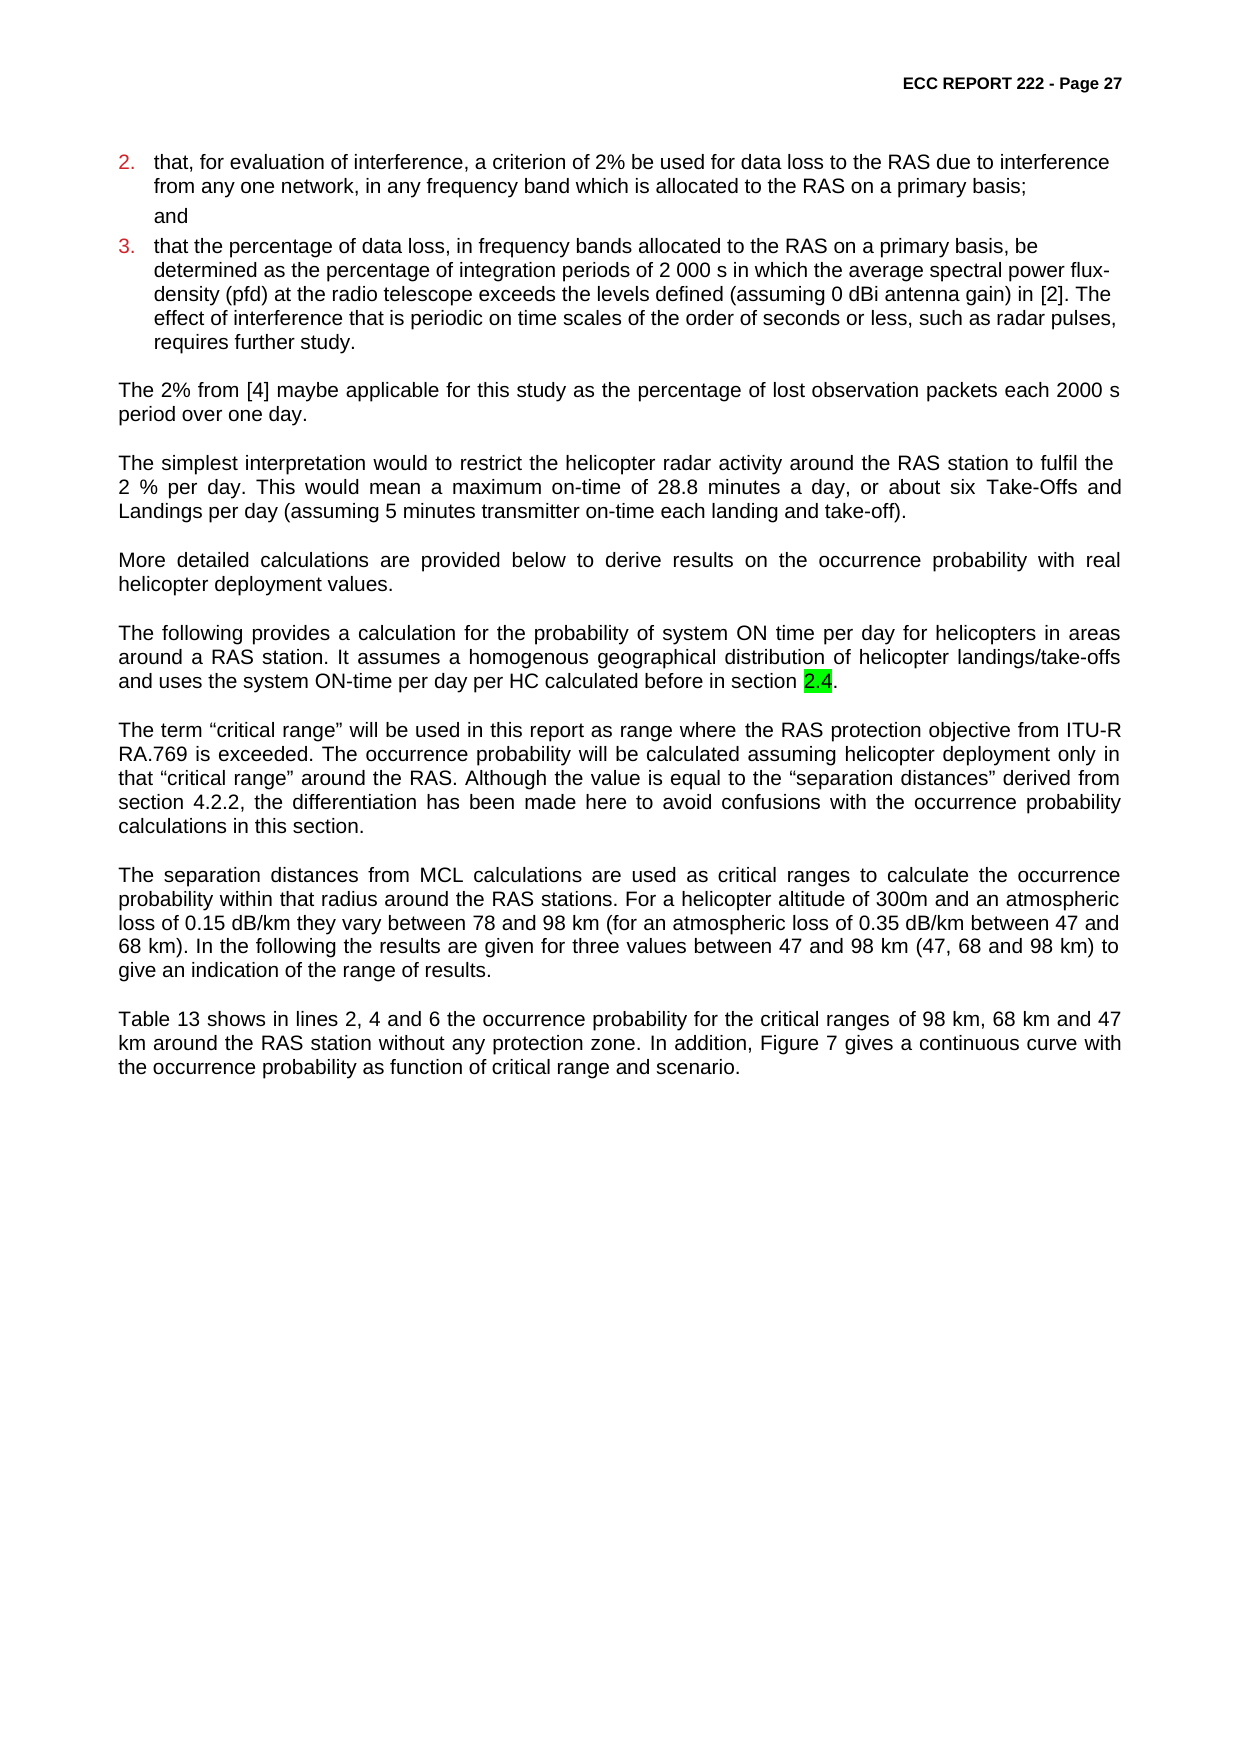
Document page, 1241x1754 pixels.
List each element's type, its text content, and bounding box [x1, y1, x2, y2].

list that, for evaluation of interference, a criterion of 2% be used for data loss to the RAS due to interference from any one network, in any frequency band which is allocated to the RAS on a primary basis; [118, 150, 1122, 198]
text The simplest interpretation would to restrict the helicopter radar activity around the RAS station to fulfil the 2 % per day. This would mean a maximum on-time of 28.8 minutes a day, or about six Take-Offs and Landings per day (assuming 5 minutes transmitter on-time each landing and take-off). [118, 451, 1122, 523]
text Table 13 shows in lines 2, 4 and 6 the occurrence probability for the critical ranges of 98 km, 68 km and 47 km around the RAS station without any protection zone. In addition, Figure 7 gives a continuous curve with the occurrence probability as function of critical range and scenario. [118, 1007, 1122, 1079]
text More detailed calculations are provided below to derive results on the occurrence probability with real helicopter deployment values. [118, 548, 1122, 596]
text The 2% from [4] maybe applicable for this study as the percentage of lost observation packets each 2000 s period over one day. [118, 378, 1122, 426]
text The separation distances from MCL calculations are used as critical ranges to calculate the occurrence probability within that radius around the RAS stations. For a helicopter altitude of 300m and an atmospheric loss of 0.15 dB/km they vary between 78 and 98 km (for an atmospheric loss of 0.35 dB/km between 47 and 68 km). In the following the results are given for three values between 47 and 98 km (47, 68 and 98 km) to give an indication of the range of results. [118, 862, 1122, 982]
text The term “critical range” will be used in this report as range where the RAS protection objective from ITU-R RA.769 is exceeded. The occurrence probability will be calculated assuming helicopter deployment only in that “critical range” around the RAS. Although the value is equal to the “separation distances” derived from section 4.2.2, the differentiation has been made here to avoid confusions with the occurrence probability calculations in this section. [118, 718, 1122, 837]
list that the percentage of data loss, in frequency bands allocated to the RAS on a primary basis, be determined as the percentage of integration periods of 2 000 s in which the average spectral power flux-density (pfd) at the radio telescope exceeds the levels defined (assuming 0 dBi antenna gain) in [2]. The effect of interference that is periodic on time scales of the order of seconds or less, such as radar pulses, requires further study. [118, 234, 1122, 354]
list and [153, 204, 1122, 228]
text The following provides a calculation for the probability of system ON time per day for helicopters in areas around a RAS station. It assumes a homogenous geographical distribution of helicopter landings/take-offs and uses the system ON-time per day per HC calculated before in section 2.4. [118, 621, 1122, 693]
